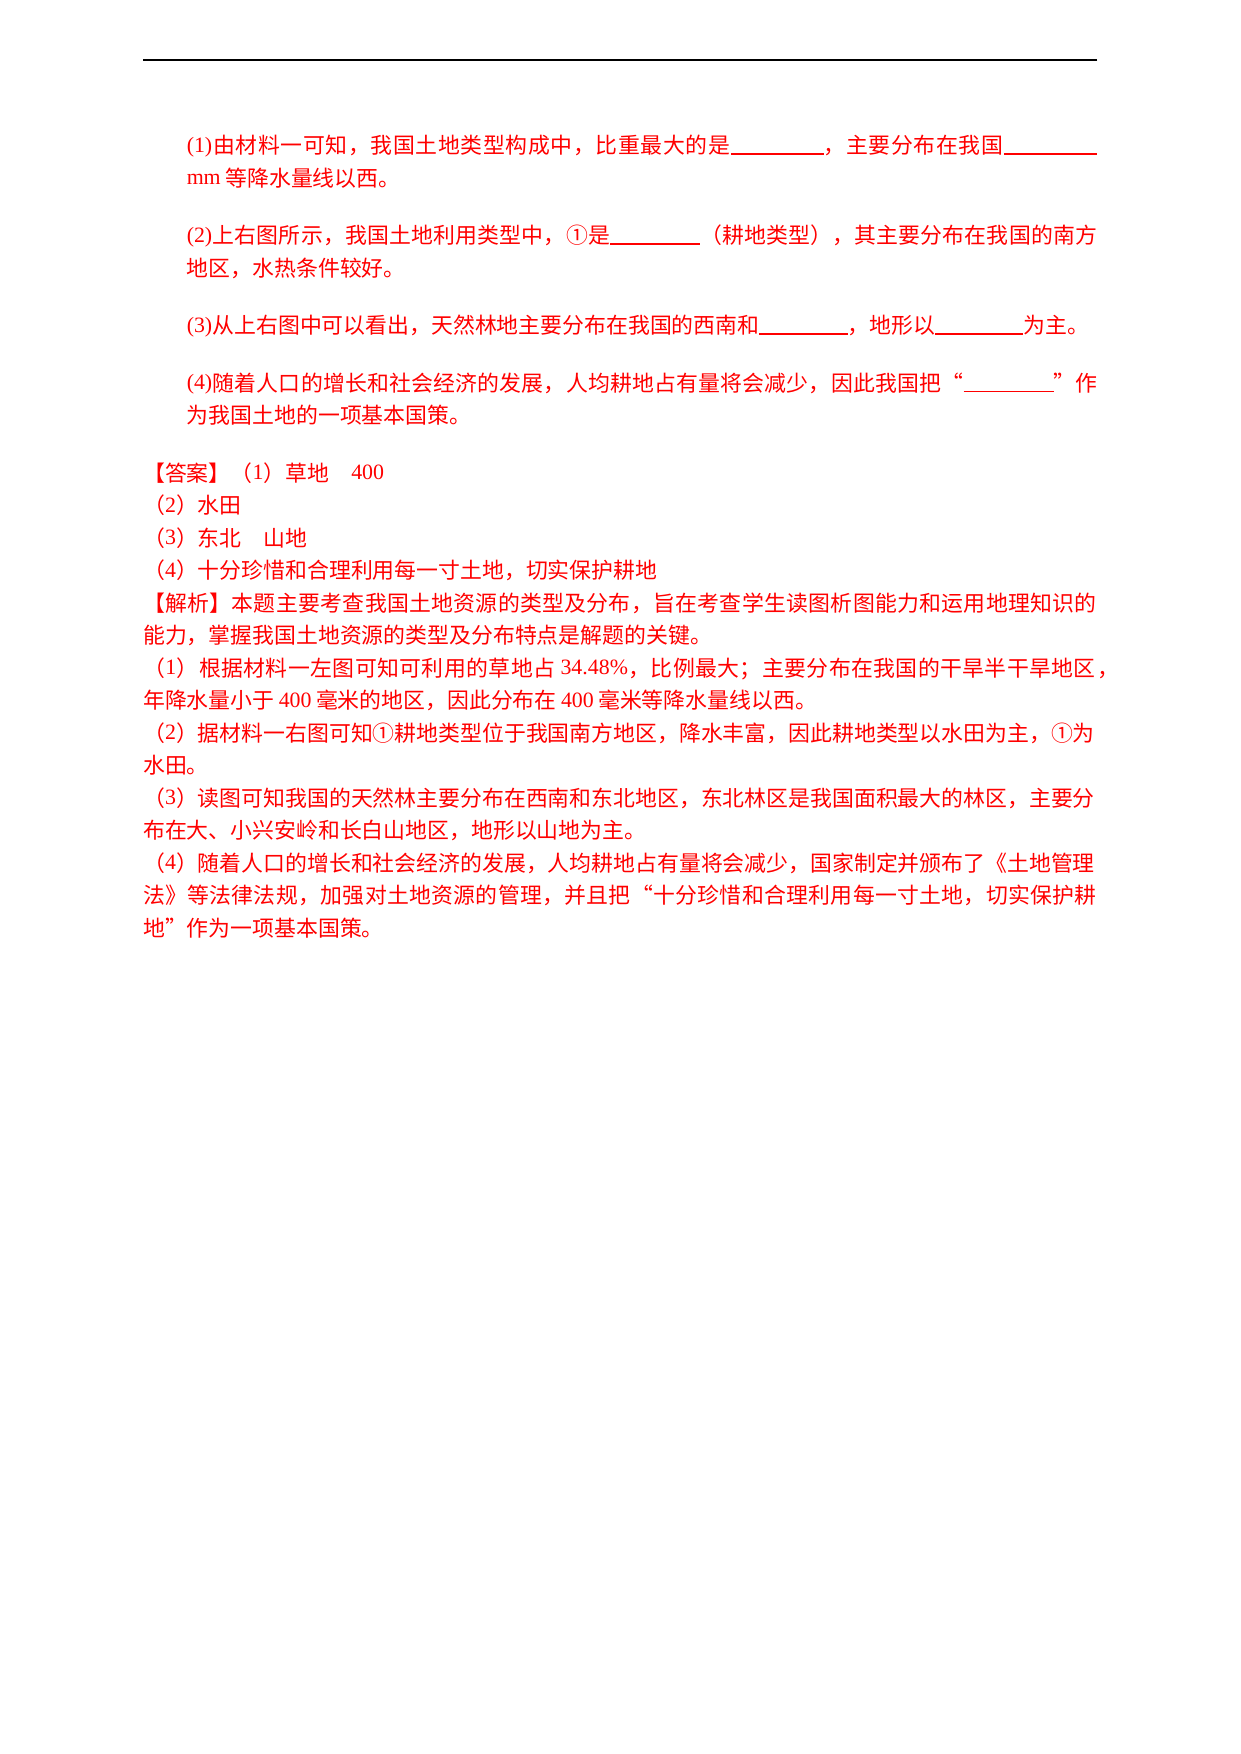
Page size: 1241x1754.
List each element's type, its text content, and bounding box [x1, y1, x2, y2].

text 【解析】本题主要考查我国土地资源的类型及分布，旨在考查学生读图析图能力和运用地理知识的能力，掌握我国土地资源的类型及分布特点是解题的关键。 ​（1）根据材料一左图可知可利用的草地占34.48%，比例最大；主要分布在我国的干旱半干旱地区，年降水量小于400毫米的地区，因此分布在400毫米等降水量线以西。 （2）据材料一右图可知①耕地类型位于我国南方地区，降水丰富，因此耕地类型以水田为主，①为水田。 （3）读图可知我国的天然林主要分布在西南和东北地区，东北林区是我国面积最大的林区，主要分布在大、小兴安岭和长白山地区，地形以山地为主。 （4）随着人口的增长和社会经济的发展，人均耕地占有量将会减少，国家制定并颁布了《土地管理法》等法律法规，加强对土地资源的管理，并且把“十分珍惜和合理利用每一寸土地，切实保护耕地”作为一项基本国策。 [143, 585, 1097, 975]
text (2)上右图所示，我国土地利用类型中，①是 （耕地类型），其主要分布在我国的南方地区，水热条件较好。 [187, 218, 1097, 283]
text (3)从上右图中可以看出，天然林地主要分布在我国的西南和 ，地形以 为主。 [187, 308, 1097, 340]
text (1)由材料一可知，我国土地类型构成中，比重最大的是 ，主要分布在我国 mm等降水量线以西。 [187, 128, 1097, 193]
text 【答案】（1）草地 400 （2）水田 （3）东北 山地 （4）十分珍惜和合理利用每一寸土地，切实保护耕地 [143, 455, 1097, 585]
text (4)随着人口的增长和社会经济的发展，人均耕地占有量将会减少，因此我国把“ ”作为我国土地的一项基本国策。 [187, 365, 1097, 430]
